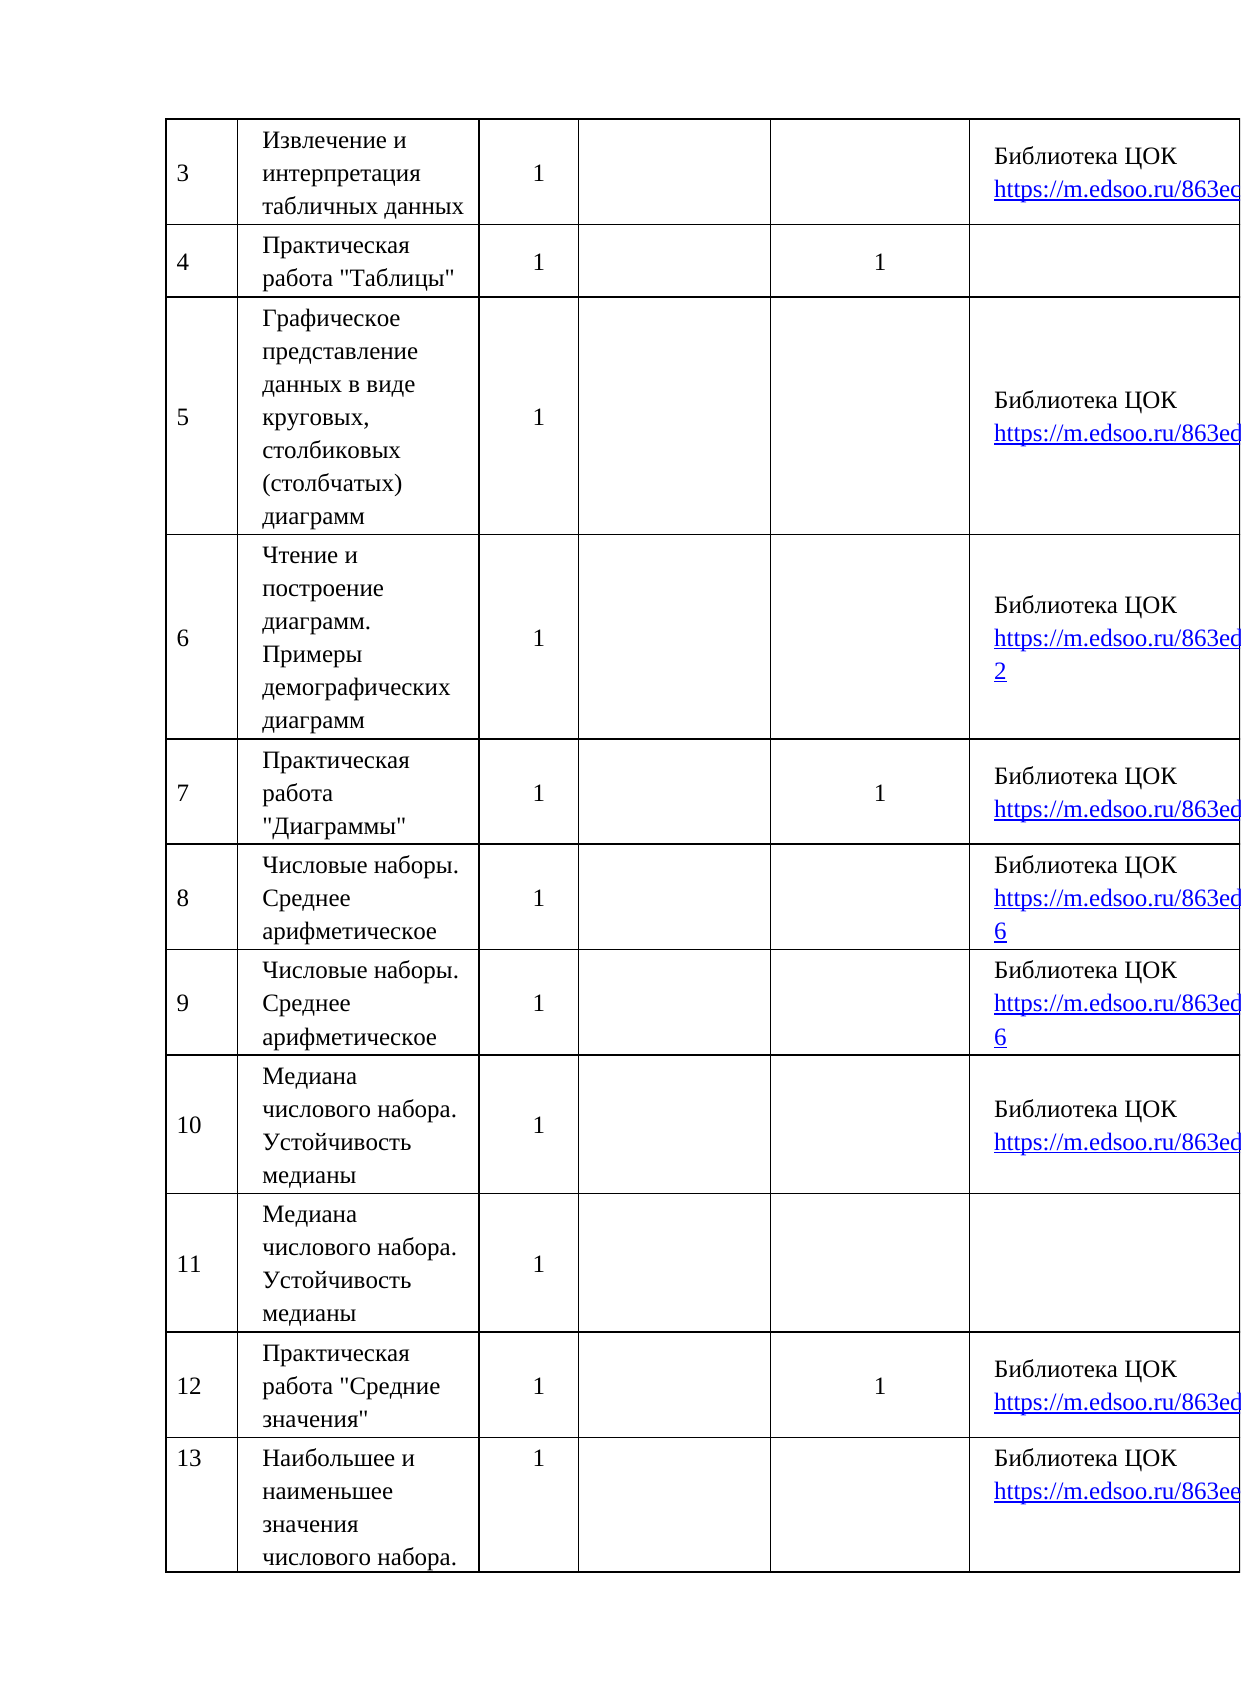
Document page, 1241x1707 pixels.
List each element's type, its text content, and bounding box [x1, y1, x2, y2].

table_cell 1 [771, 1333, 969, 1436]
table_cell Практическая работа "Средние значения" [238, 1333, 478, 1436]
table_cell [771, 950, 969, 1054]
table_cell Библиотека ЦОК https://m.edsoo.ru/863ed18e [970, 298, 1239, 533]
table_cell 1 [480, 535, 578, 738]
table_cell [579, 950, 770, 1054]
table_cell 11 [167, 1194, 237, 1331]
table_cell [970, 225, 1239, 296]
table_cell 9 [167, 950, 237, 1054]
table_cell [579, 1333, 770, 1436]
table_cell 1 [480, 1194, 578, 1331]
table_cell Библиотека ЦОК https://m.edsoo.ru/863edb3e [970, 1056, 1239, 1193]
table_cell 1 [480, 120, 578, 223]
table_cell Числовые наборы. Среднее арифметическое [238, 845, 478, 949]
table_cell Практическая работа "Диаграммы" [238, 740, 478, 843]
table_cell [579, 845, 770, 949]
table_cell [771, 1438, 969, 1571]
table_cell [771, 1194, 969, 1331]
table_cell 1 [480, 1438, 578, 1571]
table_cell Извлечение и интерпретация табличных данных [238, 120, 478, 223]
table_cell [579, 740, 770, 843]
table_cell [579, 225, 770, 296]
table_cell Библиотека ЦОК https://m.edsoo.ru/863edc6a [970, 1333, 1239, 1436]
table_cell Чтение и построение диаграмм. Примеры демографических диаграмм [238, 535, 478, 738]
table_cell 1 [771, 740, 969, 843]
table_cell Числовые наборы. Среднее арифметическое [238, 950, 478, 1054]
table_cell Библиотека ЦОК https://m.edsoo.ru/863ed602 [970, 535, 1239, 738]
table_cell [579, 535, 770, 738]
table_cell 7 [167, 740, 237, 843]
table_cell 3 [167, 120, 237, 223]
table_cell 4 [167, 225, 237, 296]
table_cell [579, 1056, 770, 1193]
table_cell [579, 298, 770, 533]
table_cell 1 [480, 845, 578, 949]
table_cell Библиотека ЦОК https://m.edsoo.ru/863ec78e [970, 120, 1239, 223]
table_cell [771, 1056, 969, 1193]
table_cell 12 [167, 1333, 237, 1436]
table_cell 13 [167, 1438, 237, 1571]
table_cell 1 [771, 225, 969, 296]
table_cell [579, 1438, 770, 1571]
table_cell 1 [480, 225, 578, 296]
table_cell 5 [167, 298, 237, 533]
table_cell [771, 298, 969, 533]
table_cell 8 [167, 845, 237, 949]
table_cell 6 [167, 535, 237, 738]
table_cell 1 [480, 1333, 578, 1436]
table_cell Графическое представление данных в виде круговых, столбиковых (столбчатых) диаграмм [238, 298, 478, 533]
table_cell [771, 120, 969, 223]
table_cell [579, 120, 770, 223]
table_cell Библиотека ЦОК https://m.edsoo.ru/863ed846 [970, 950, 1239, 1054]
table_cell [970, 1194, 1239, 1331]
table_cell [970, 1438, 1239, 1571]
table_cell Медиана числового набора. Устойчивость медианы [238, 1056, 478, 1193]
table_cell Практическая работа "Таблицы" [238, 225, 478, 296]
table_cell 1 [480, 1056, 578, 1193]
table_cell [579, 1194, 770, 1331]
table_cell 1 [480, 298, 578, 533]
table_cell Медиана числового набора. Устойчивость медианы [238, 1194, 478, 1331]
table_cell 10 [167, 1056, 237, 1193]
table_cell 1 [480, 740, 578, 843]
table_cell 1 [480, 950, 578, 1054]
table_cell Библиотека ЦОК https://m.edsoo.ru/863ed72e [970, 740, 1239, 843]
table_cell Библиотека ЦОК https://m.edsoo.ru/863ed846 [970, 845, 1239, 949]
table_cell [238, 1438, 478, 1571]
table_cell [771, 535, 969, 738]
table_cell [771, 845, 969, 949]
